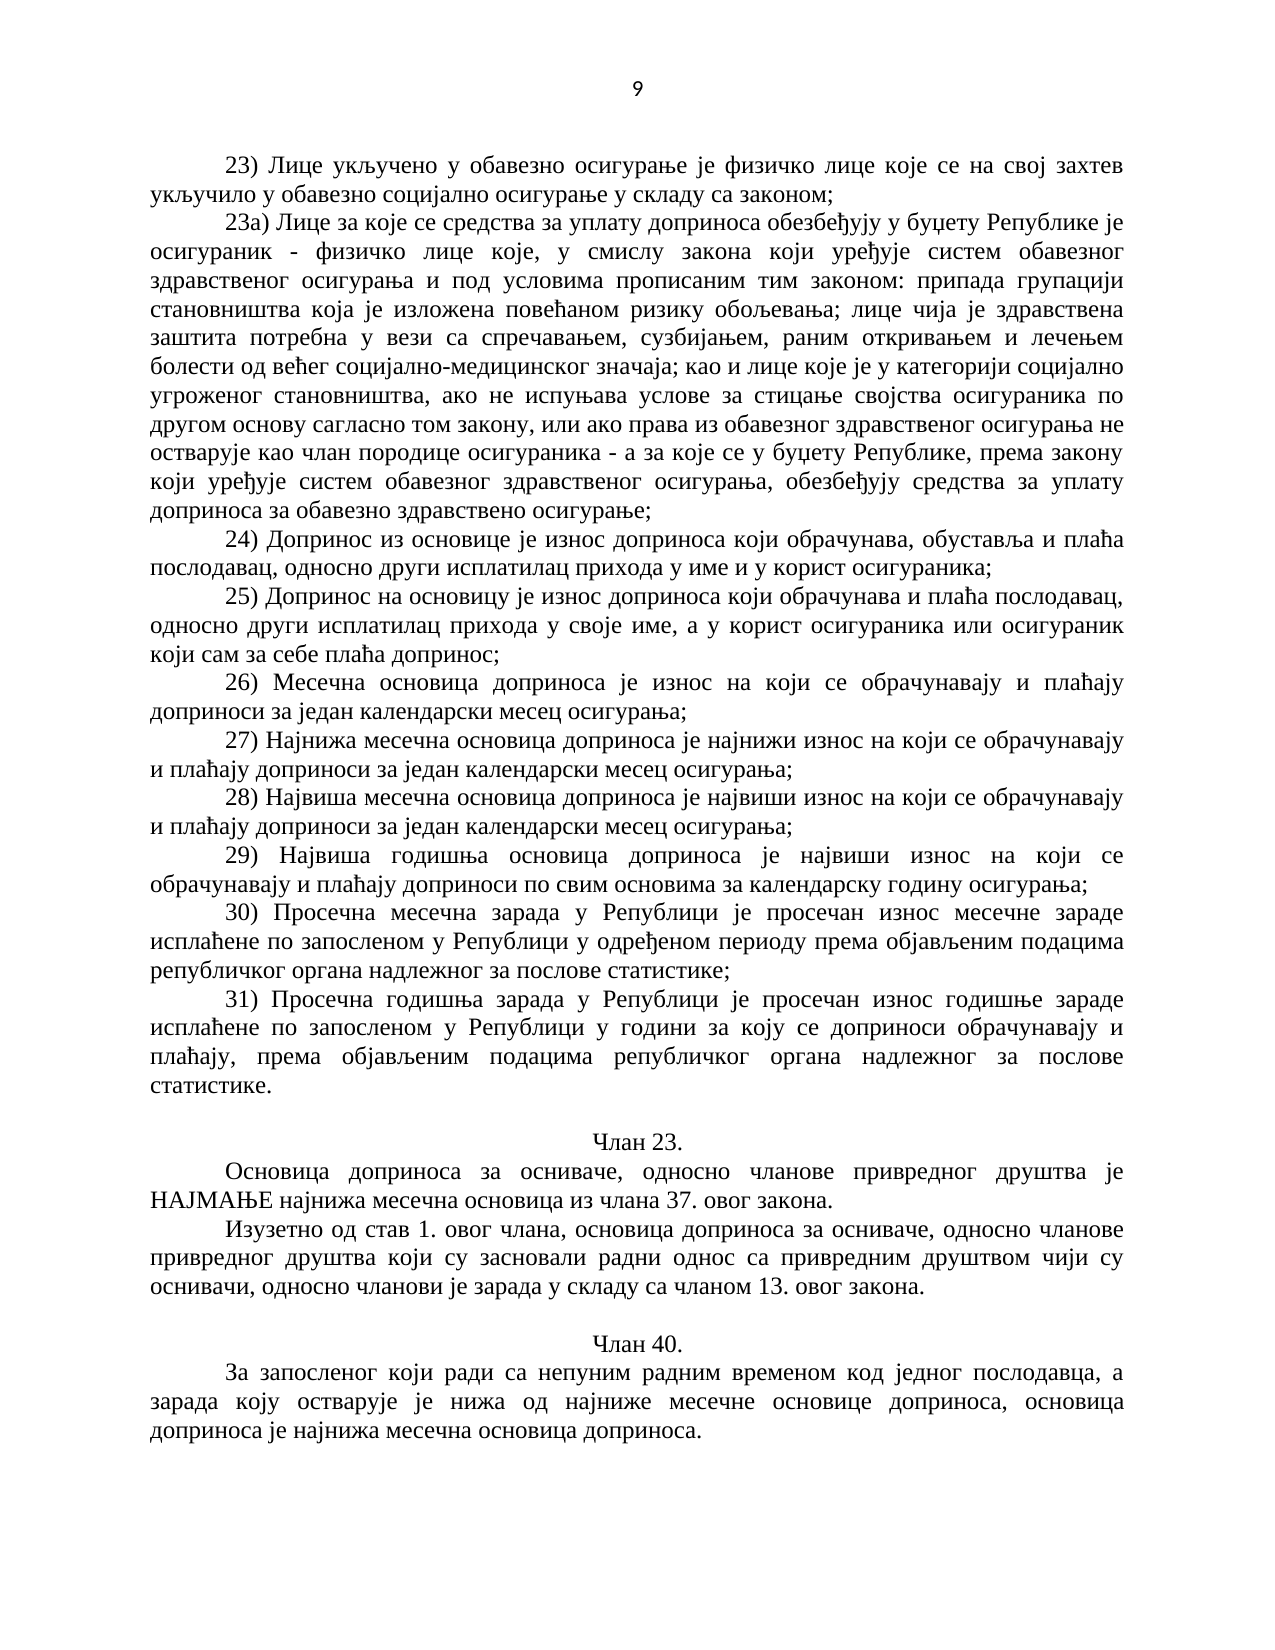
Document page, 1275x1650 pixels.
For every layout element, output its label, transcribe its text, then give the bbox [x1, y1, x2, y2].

text 27) Најнижа месечна основица доприноса је најнижи износ на који се обрачунавају и плаћају доприноси за један календарски месец осигурања; [150, 725, 1125, 782]
text Члан 23. [150, 1127, 1125, 1156]
text 23) Лице укључено у обавезно осигурање је физичко лице које се на свој захтев укључило у обавезно социјално осигурање у складу са законом; [150, 150, 1125, 207]
text Основица доприноса за осниваче, односно чланове привредног друштва је НАЈМАЊЕ најнижа месечна основица из члана 37. овог закона. [150, 1156, 1125, 1214]
text 25) Допринос на основицу је износ доприноса који обрачунава и плаћа послодавац, односно други исплатилац прихода у своје име, а у корист осигураника или осигураник који сам за себе плаћа допринос; [150, 581, 1125, 667]
text 23а) Лице за које се средства за уплату доприноса обезбеђују у буџету Републике је осигураник - физичко лице које, у смислу закона који уређује систем обавезног здравственог осигурања и под условима прописаним тим законом: припада групацији становништва која је изложена повећаном ризику обољевања; лице чија је здравствена заштита потребна у вези са спречавањем, сузбијањем, раним откривањем и лечењем болести од већег социјално-медицинског значаја; као и лице које је у категорији социјално угроженог становништва, ако не испуњава услове за стицање својства осигураника по другом основу сагласно том закону, или ако права из обавезног здравственог осигурања не остварује као члан породице осигураника - а за које се у буџету Републике, према закону који уређује систем обавезног здравственог осигурања, обезбеђују средства за уплату доприноса за обавезно здравствено осигурање; [150, 207, 1125, 524]
text За запосленог који ради са непуним радним временом код једног послодавца, а зарада коју остварује је нижа од најниже месечне основице доприноса, основица доприноса је најнижа месечна основица доприноса. [150, 1357, 1125, 1444]
text Изузетно од став 1. овог члана, основица доприноса за осниваче, односно чланове привредног друштва који су засновали радни однос са привредним друштвом чији су оснивачи, односно чланови је зарада у складу са чланом 13. овог закона. [150, 1214, 1125, 1300]
text 26) Месечна основица доприноса је износ на који се обрачунавају и плаћају доприноси за један календарски месец осигурања; [150, 667, 1125, 725]
text 30) Просечна месечна зарада у Републици је просечан износ месечне зараде исплаћене по запосленом у Републици у одређеном периоду према објављеним подацима републичког органа надлежног за послове статистике; [150, 897, 1125, 984]
text Члан 40. [150, 1329, 1125, 1357]
text 24) Допринос из основице је износ доприноса који обрачунава, обуставља и плаћа послодавац, односно други исплатилац прихода у име и у корист осигураника; [150, 524, 1125, 581]
text 29) Највиша годишња основица доприноса је највиши износ на који се обрачунавају и плаћају доприноси по свим основима за календарску годину осигурања; [150, 840, 1125, 897]
text 31) Просечна годишња зарада у Републици је просечан износ годишње зараде исплаћене по запосленом у Републици у години за коју се доприноси обрачунавају и плаћају, према објављеним подацима републичког органа надлежног за послове статистике. [150, 984, 1125, 1099]
text 28) Највиша месечна основица доприноса је највиши износ на који се обрачунавају и плаћају доприноси за један календарски месец осигурања; [150, 782, 1125, 840]
